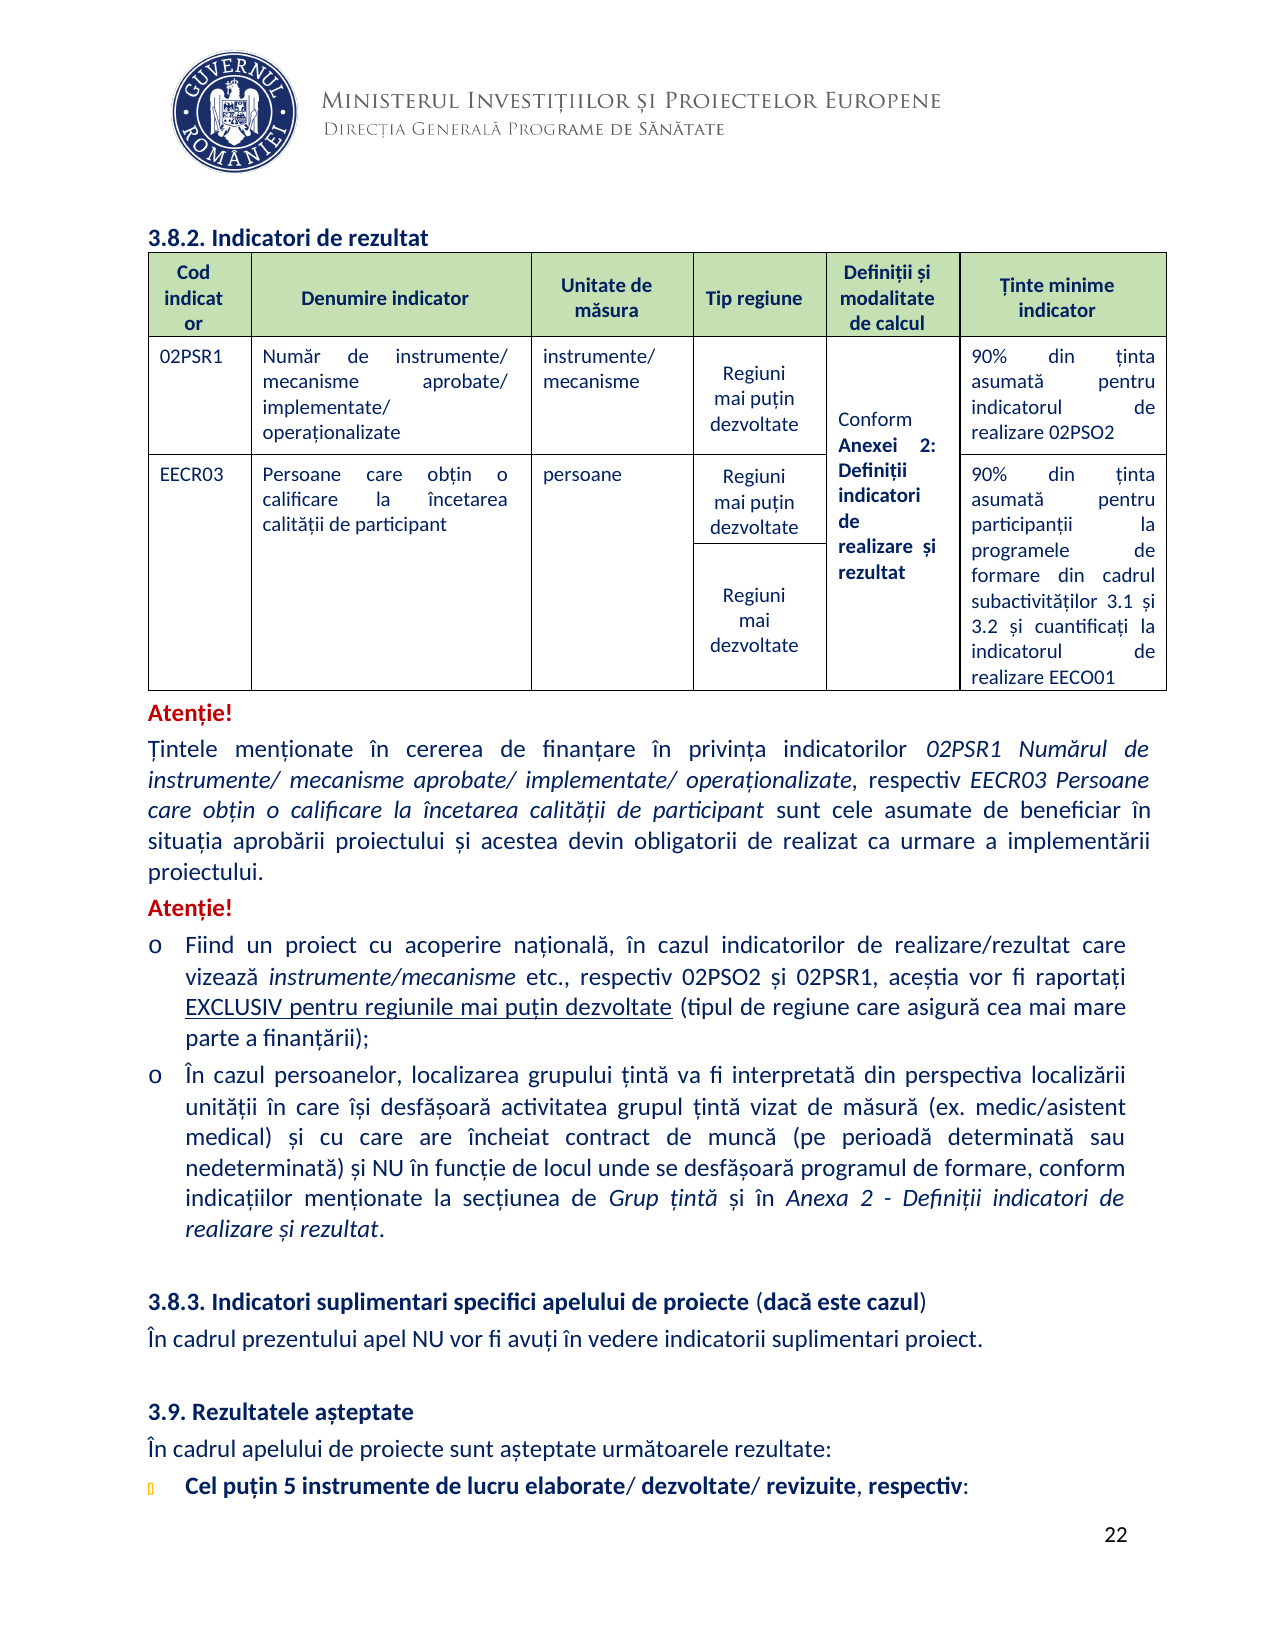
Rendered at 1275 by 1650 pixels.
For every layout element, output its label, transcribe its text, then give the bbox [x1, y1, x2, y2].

table_cell Regiuni mai puțin dezvoltate [694, 455, 826, 543]
text Țintele menționate în cererea de finanțare în privința indicatorilor 02PSR1 Numărul de instrumente/ mecanisme aprobate/ implementate/ operaționalizate, respectiv EECR03 Persoane care obțin o calificare la încetarea calității de participant sunt cele asumate de beneficiar în situația aprobării proiectului și acestea devin obligatorii de realizat ca urmare a implementării proiectului. [148, 734, 1152, 886]
text În cadrul apelului de proiecte sunt așteptate următoarele rezultate: [148, 1433, 1127, 1464]
table_cell Regiuni mai dezvoltate [694, 544, 826, 689]
table_header Unitate de măsura [532, 253, 693, 336]
table_cell EECR03 [149, 455, 251, 689]
table_header Denumire indicator [252, 253, 531, 336]
table_cell Număr de instrumente/ mecanisme aprobate/ implementate/ operaționalizate [252, 337, 531, 453]
table_cell Conform Anexei 2: Definiții indicatori de realizare și rezultat [827, 337, 959, 689]
table_header Cod indicator [149, 253, 251, 336]
text 3.8.2. Indicatori de rezultat [148, 222, 1127, 252]
text 3.9. Rezultatele așteptate [148, 1397, 1127, 1427]
table_cell Regiuni mai puțin dezvoltate [694, 337, 826, 453]
table_cell persoane [532, 455, 693, 689]
list În cazul persoanelor, localizarea grupului țintă va fi interpretată din perspectiva localizării unității în care își desfășoară activitatea grupul țintă vizat de măsură (ex. medic/asistent medical) și cu care are încheiat contract de muncă (pe perioadă determinată sau nedeterminată) și NU în funcție de locul unde se desfășoară programul de formare, conform indicațiilor menționate la secțiunea de Grup țintă și în Anexa 2 - Definiții indicatori de realizare și rezultat. [148, 1059, 1127, 1243]
table_cell 90% din ținta asumată pentru indicatorul de realizare 02PSO2 [961, 337, 1166, 453]
text Atenție! [148, 892, 1127, 923]
table_header Ținte minime indicator [961, 253, 1166, 336]
text 3.8.3. Indicatori suplimentari specifici apelului de proiecte (dacă este cazul) [148, 1286, 1127, 1317]
table_header Definiții și modalitate de calcul [827, 253, 959, 336]
table_cell 90% din ținta asumată pentru participanții la programele de formare din cadrul subactivităților 3.1 și 3.2 și cuantificați la indicatorul de realizare EECO01 [961, 455, 1166, 689]
list Cel puțin 5 instrumente de lucru elaborate/ dezvoltate/ revizuite, respectiv: [148, 1470, 1127, 1501]
table_cell 02PSR1 [149, 337, 251, 453]
text Atenție! [148, 697, 1127, 727]
table_cell Persoane care obțin o calificare la încetarea calității de participant [252, 455, 531, 689]
table_cell instrumente/ mecanisme [532, 337, 693, 453]
table_header Tip regiune [694, 253, 826, 336]
text În cadrul prezentului apel NU vor fi avuți în vedere indicatorii suplimentari proiect. [148, 1323, 1160, 1353]
picture [147, 29, 963, 194]
list Fiind un proiect cu acoperire națională, în cazul indicatorilor de realizare/rezultat care vizează instrumente/mecanisme etc., respectiv 02PSO2 și 02PSR1, aceștia vor fi raportați EXCLUSIV pentru regiunile mai puțin dezvoltate (tipul de regiune care asigură cea mai mare parte a finanțării); [148, 929, 1127, 1053]
